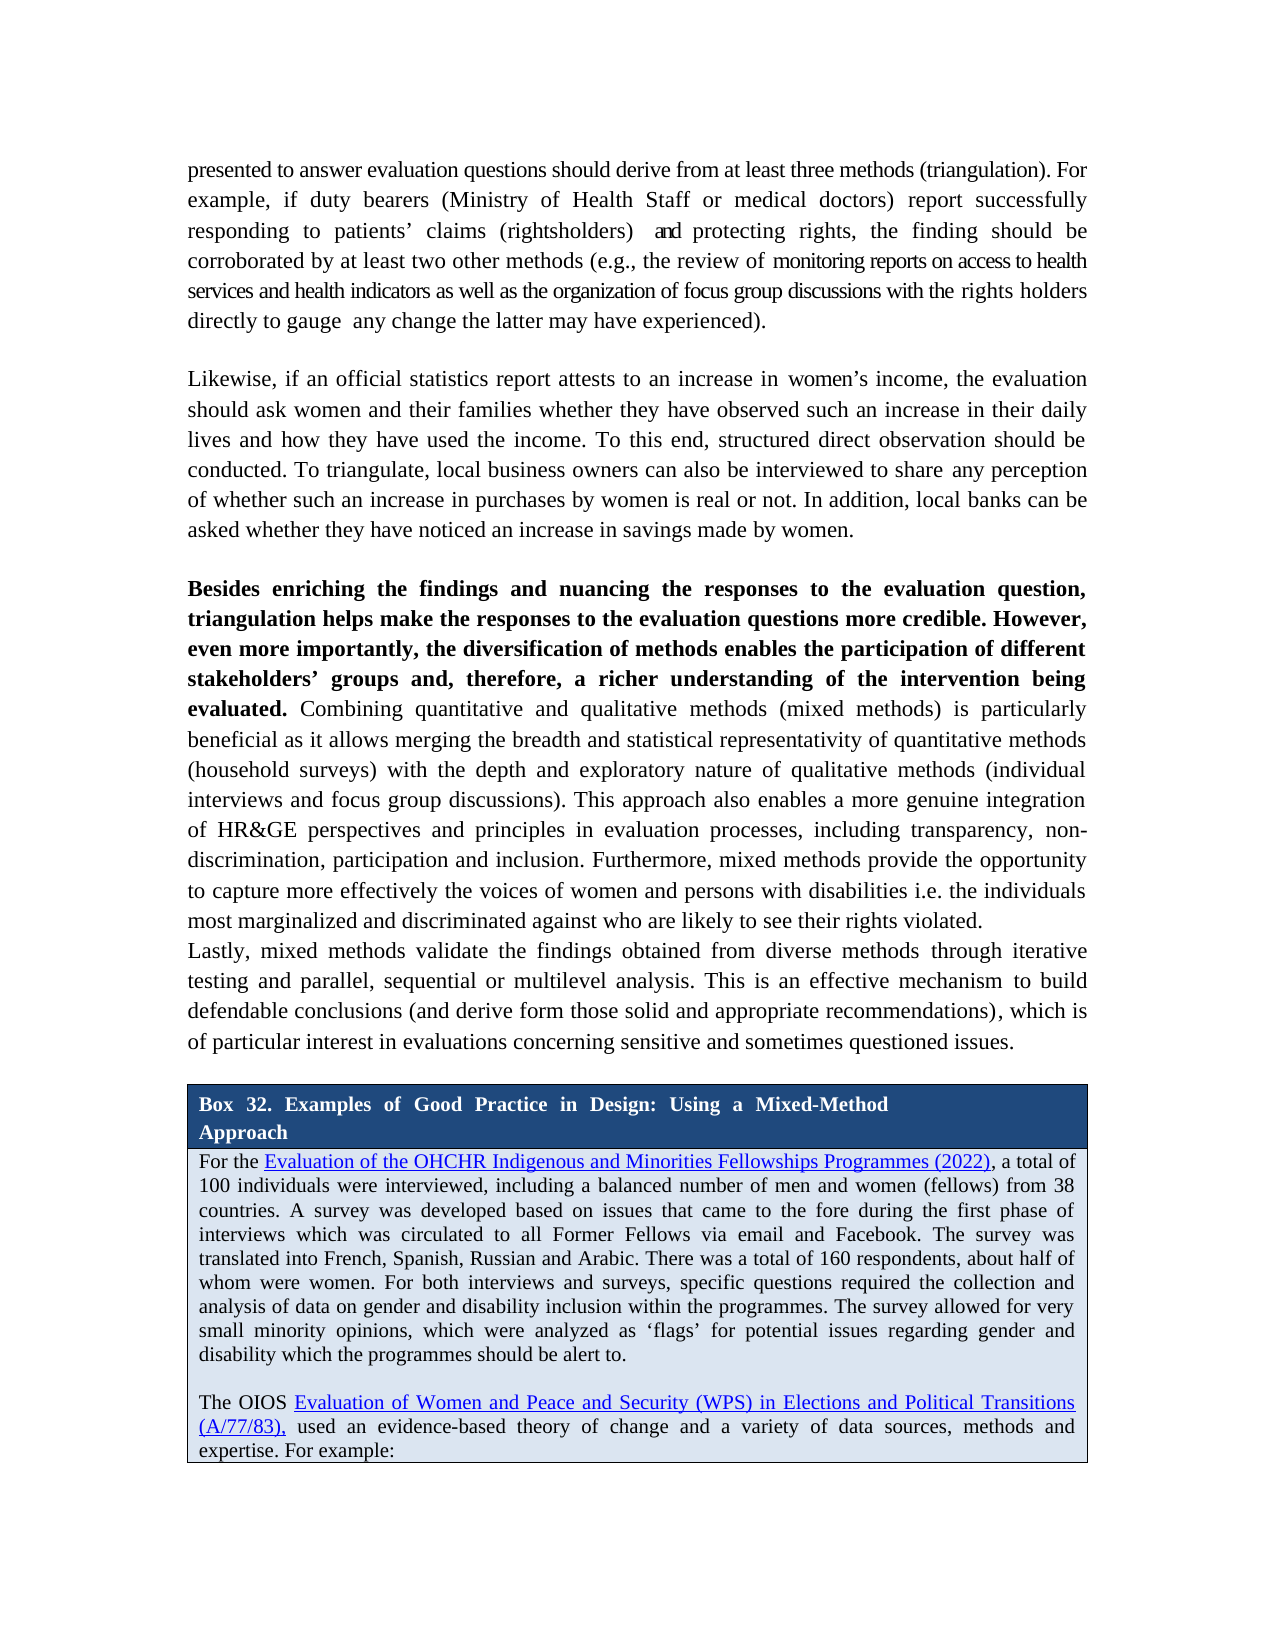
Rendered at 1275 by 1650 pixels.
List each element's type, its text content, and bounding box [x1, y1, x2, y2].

text Besides enriching the findings and nuancing the responses to the evaluation question, triangulation helps make the responses to the evaluation questions more credible. However, even more importantly, the diversification of methods enables the participation of different stakeholders’ groups and, therefore, a richer understanding of the intervention being evaluated. Combining quantitative and qualitative methods (mixed methods) is particularly beneficial as it allows merging the breadth and statistical representativity of quantitative methods (household surveys) with the depth and exploratory nature of qualitative methods (individual interviews and focus group discussions). This approach also enables a more genuine integration of HR&GE perspectives and principles in evaluation processes, including transparency, non-discrimination, participation and inclusion. Furthermore, mixed methods provide the opportunity to capture more effectively the voices of women and persons with disabilities i.e. the individuals most marginalized and discriminated against who are likely to see their rights violated. [187, 574, 1087, 933]
text Likewise, if an official statistics report attests to an increase in women’s income, the evaluation should ask women and their families whether they have observed such an increase in their daily lives and how they have used the income. To this end, structured direct observation should be conducted. To triangulate, local business owners can also be interviewed to share any perception of whether such an increase in purchases by women is real or not. In addition, local banks can be asked whether they have noticed an increase in savings made by women. [187, 365, 1087, 543]
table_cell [188, 1149, 1087, 1462]
text Lastly, mixed methods validate the findings obtained from diverse methods through iterative testing and parallel, sequential or multilevel analysis. This is an effective mechanism to build defendable conclusions (and derive form those solid and appropriate recommendations), which is of particular interest in evaluations concerning sensitive and sometimes questioned issues. [187, 937, 1087, 1054]
table_header Box 32. Examples of Good Practice in Design: Using a Mixed-Method Approach [188, 1085, 1087, 1148]
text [187, 156, 1087, 334]
